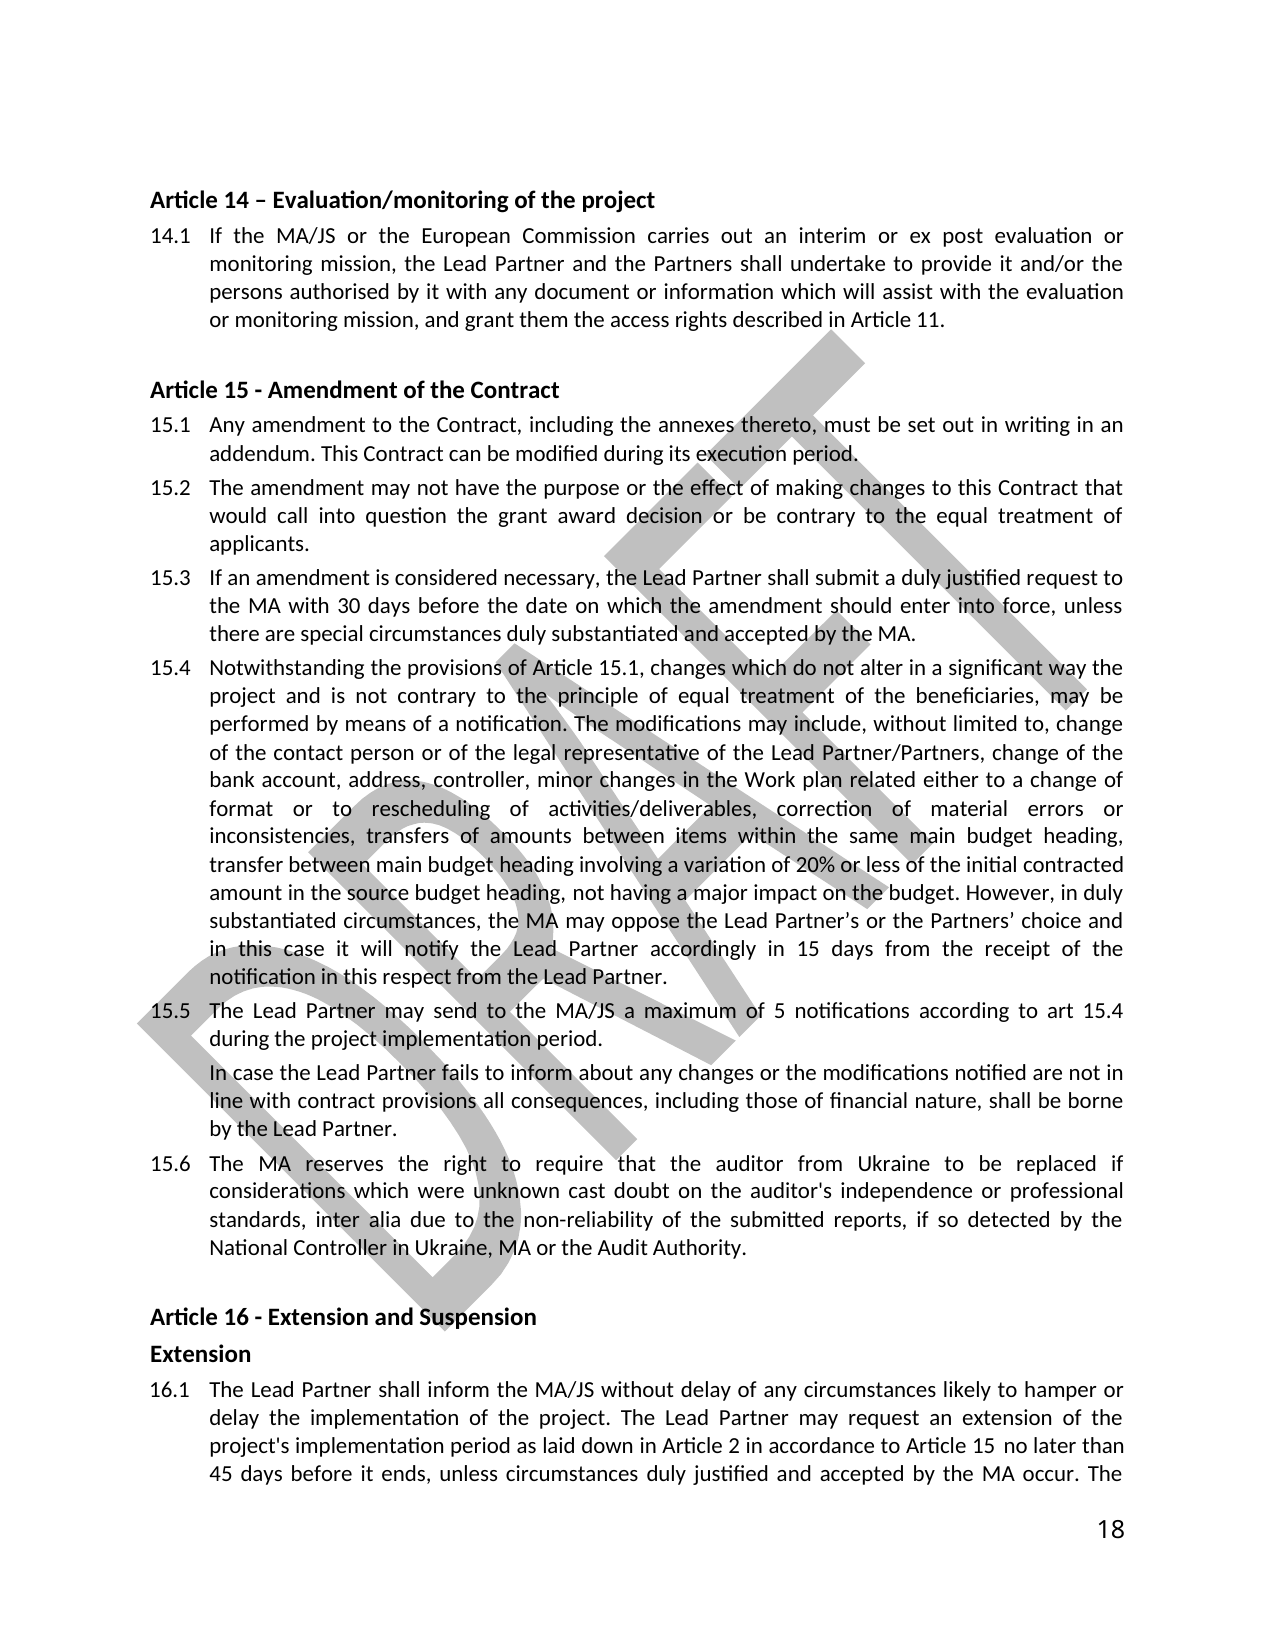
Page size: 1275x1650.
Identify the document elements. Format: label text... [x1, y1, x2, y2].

text Extension [150, 1338, 1125, 1368]
text In case the Lead Partner fails to inform about any changes or the modifications notified are not in line with contract provisions all consequences, including those of financial nature, shall be borne by the Lead Partner. [209, 1058, 1125, 1142]
text Article 14 – Evaluation/monitoring of the project [150, 184, 1125, 215]
text Article 16 - Extension and Suspension [150, 1301, 1125, 1332]
list Notwithstanding the provisions of Article 15.1, changes which do not alter in a significant way the project and is not contrary to the principle of equal treatment of the beneficiaries, may be performed by means of a notification. The modifications may include, without limited to, change of the contact person or of the legal representative of the Lead Partner/Partners, change of the bank account, address, controller, minor changes in the Work plan related either to a change of format or to rescheduling of activities/deliverables, correction of material errors or inconsistencies, transfers of amounts between items within the same main budget heading, transfer between main budget heading involving a variation of 20% or less of the initial contracted amount in the source budget heading, not having a major impact on the budget. However, in duly substantiated circumstances, the MA may oppose the Lead Partner’s or the Partners’ choice and in this case it will notify the Lead Partner accordingly in 15 days from the receipt of the notification in this respect from the Lead Partner. [150, 653, 1125, 990]
text Article 15 - Amendment of the Contract [150, 374, 1125, 404]
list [149, 1375, 1125, 1487]
list The MA reserves the right to require that the auditor from Ukraine to be replaced if considerations which were unknown cast doubt on the auditor's independence or professional standards, inter alia due to the non-reliability of the submitted reports, if so detected by the National Controller in Ukraine, MA or the Audit Authority. [150, 1149, 1125, 1261]
list The Lead Partner may send to the MA/JS a maximum of 5 notifications according to art 15.4 during the project implementation period. [150, 996, 1125, 1052]
list If the MA/JS or the European Commission carries out an interim or ex post evaluation or monitoring mission, the Lead Partner and the Partners shall undertake to provide it and/or the persons authorised by it with any document or information which will assist with the evaluation or monitoring mission, and grant them the access rights described in Article 11. [150, 221, 1125, 333]
list The amendment may not have the purpose or the effect of making changes to this Contract that would call into question the grant award decision or be contrary to the equal treatment of applicants. [150, 473, 1125, 557]
list Any amendment to the Contract, including the annexes thereto, must be set out in writing in an addendum. This Contract can be modified during its execution period. [150, 411, 1125, 467]
list If an amendment is considered necessary, the Lead Partner shall submit a duly justified request to the MA with 30 days before the date on which the amendment should enter into force, unless there are special circumstances duly substantiated and accepted by the MA. [150, 563, 1125, 647]
